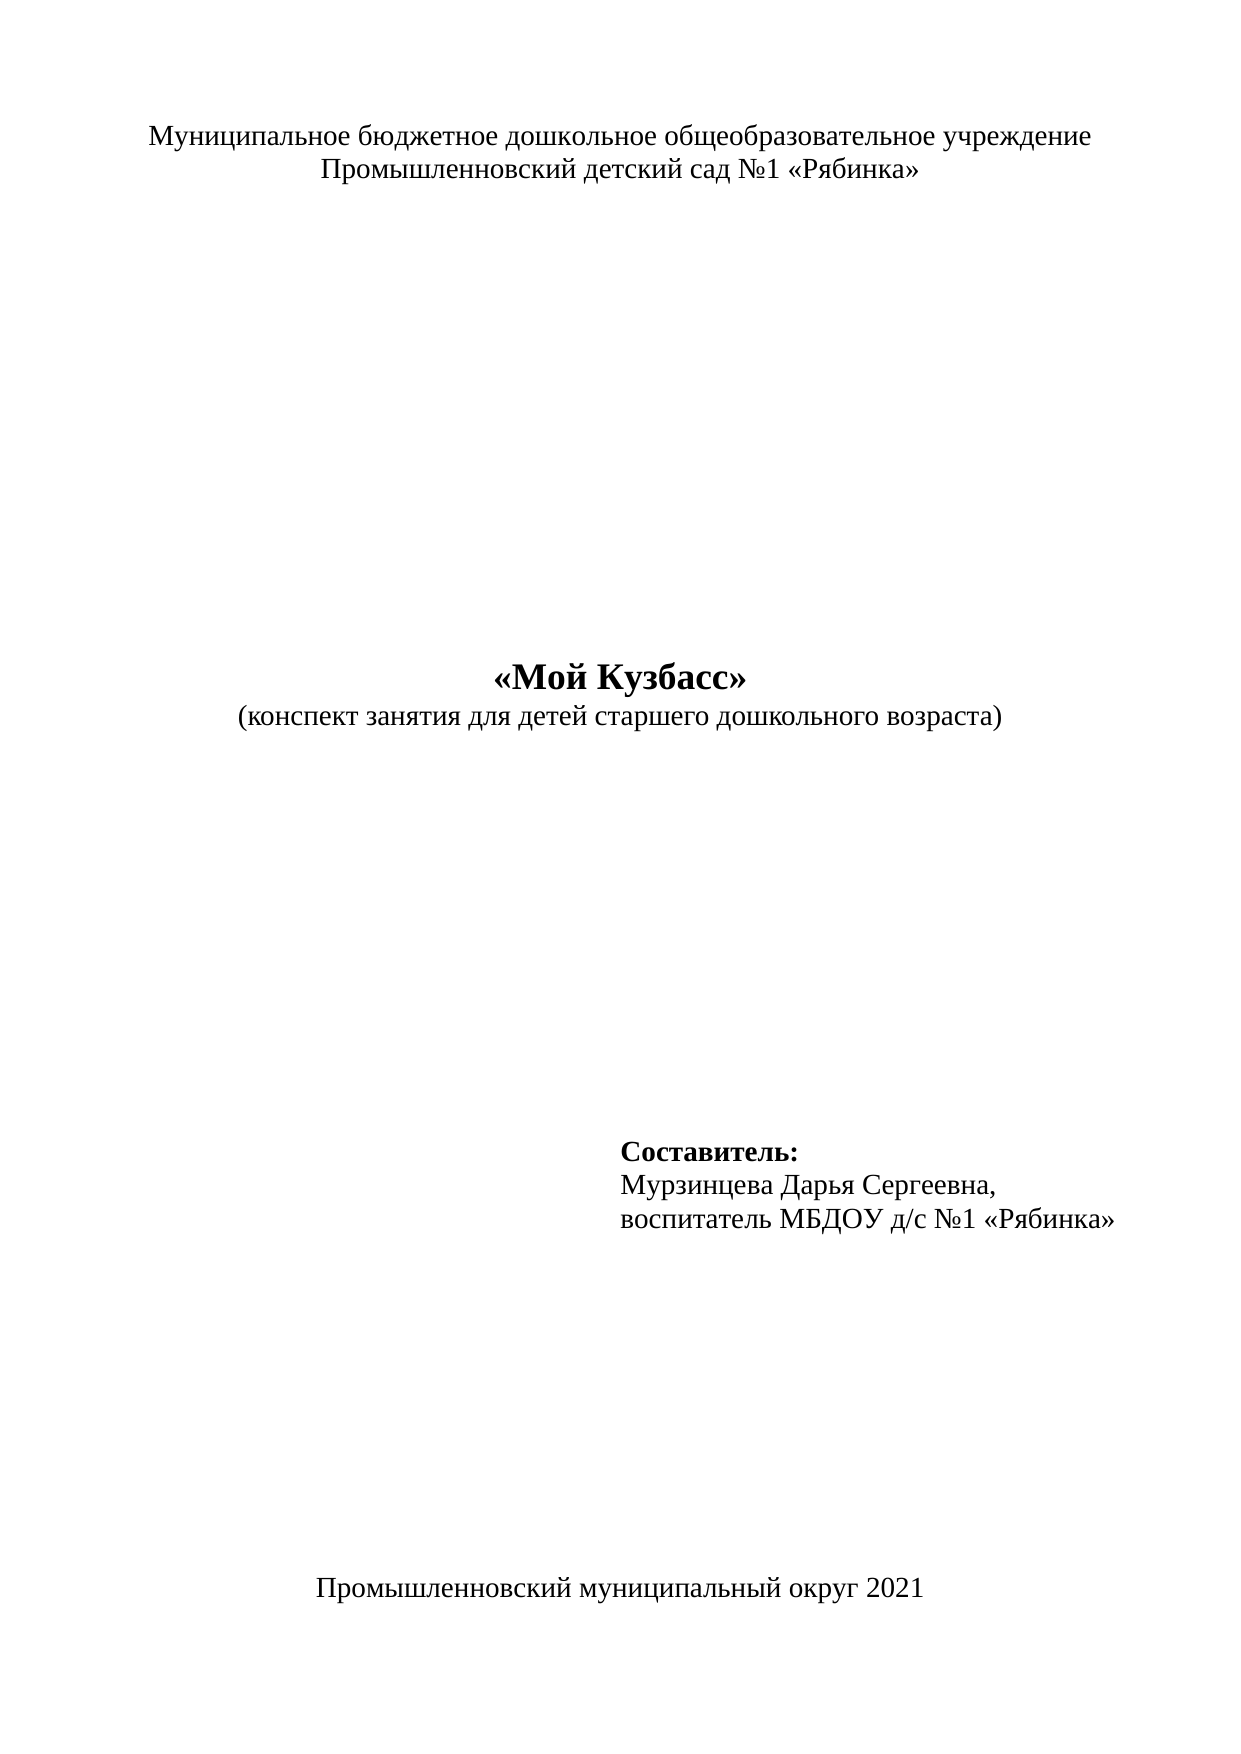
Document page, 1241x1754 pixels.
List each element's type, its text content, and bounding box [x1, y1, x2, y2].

text Мурзинцева Дарья Сергеевна, [620, 1167, 1122, 1201]
text «Мой Кузбасс» [118, 655, 1122, 698]
text воспитатель МБДОУ д/с №1 «Рябинка» [620, 1201, 1122, 1234]
text Промышленновский детский сад №1 «Рябинка» [118, 152, 1122, 185]
text Составитель: [620, 1134, 1122, 1167]
text Промышленновский муниципальный округ 2021 [118, 1570, 1122, 1603]
text (конспект занятия для детей старшего дошкольного возраста) [118, 698, 1122, 731]
text Муниципальное бюджетное дошкольное общеобразовательное учреждение [118, 118, 1122, 152]
